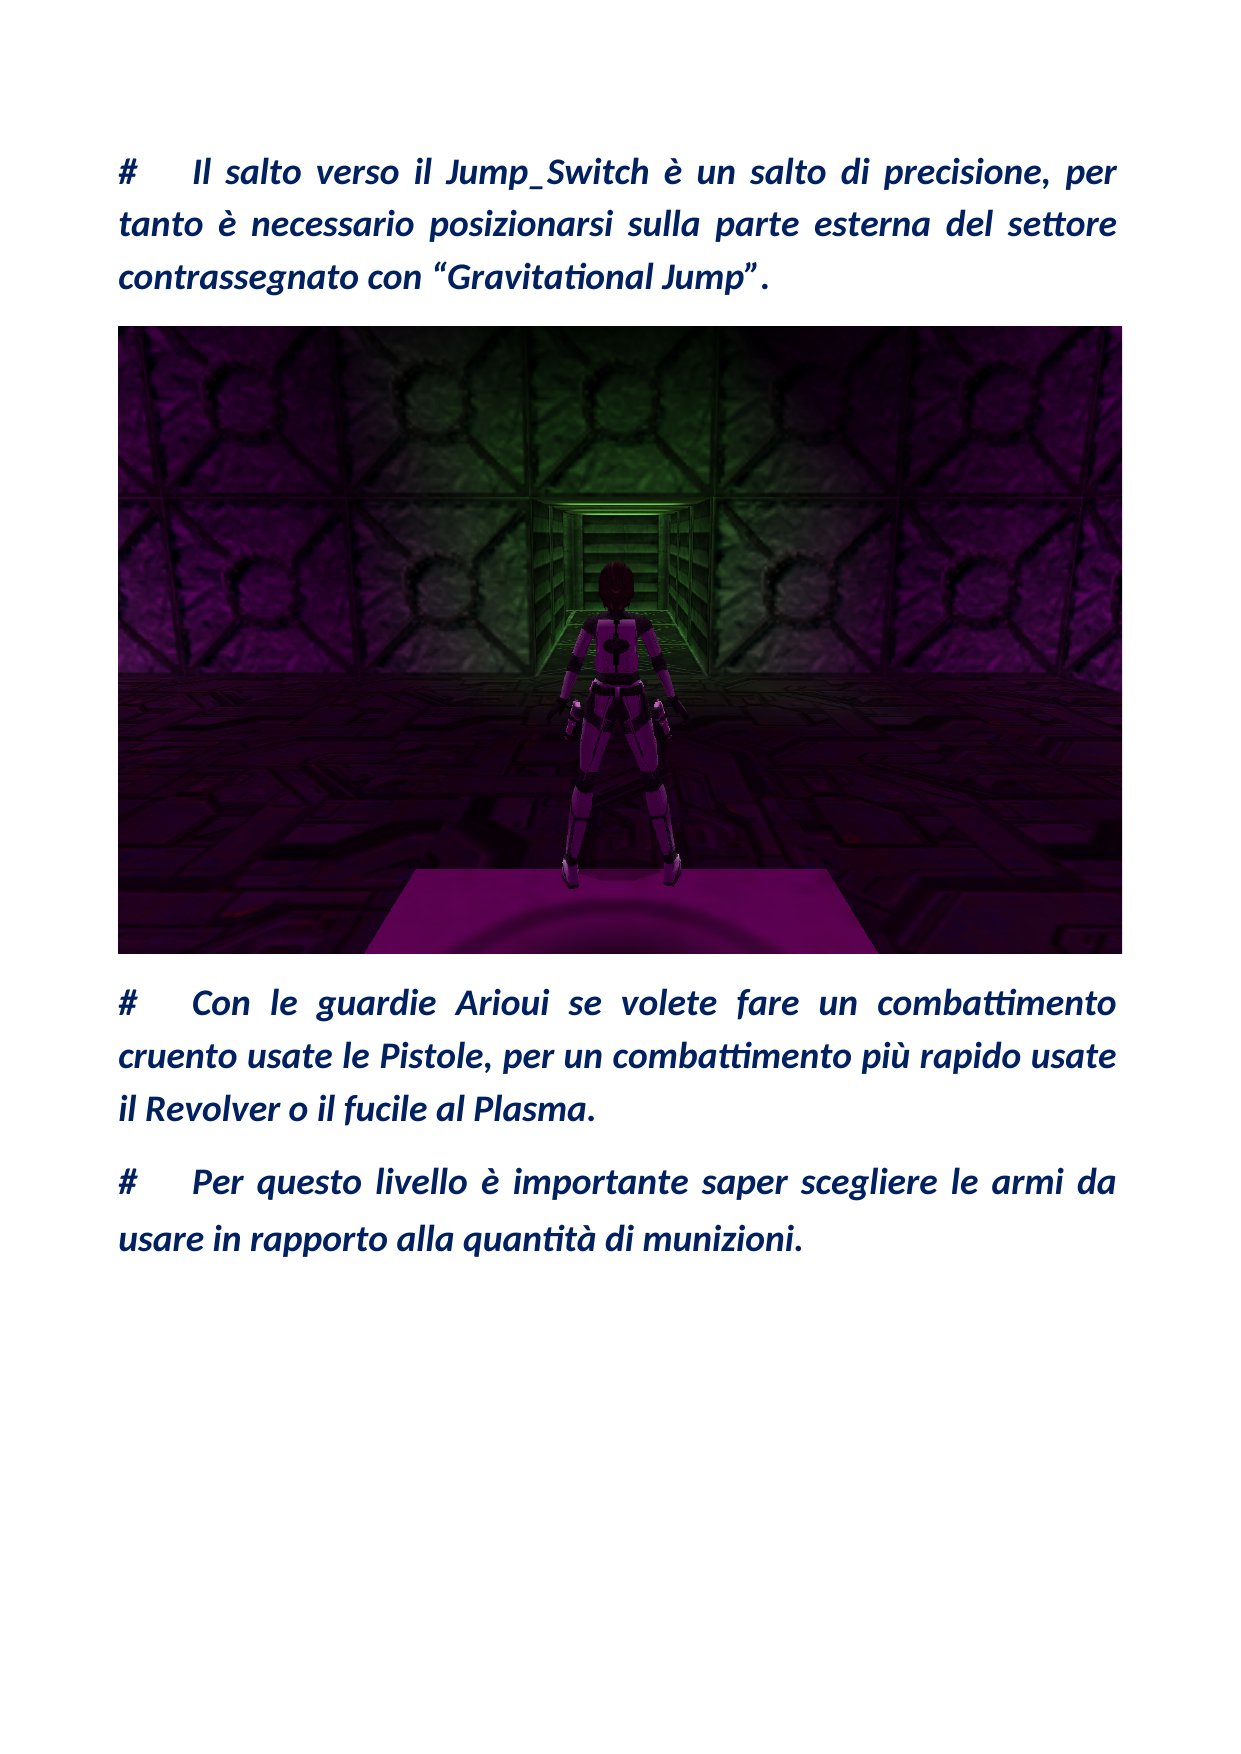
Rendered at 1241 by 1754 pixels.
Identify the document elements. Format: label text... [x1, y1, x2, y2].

picture [118, 326, 1123, 954]
text # Il salto verso il Jump_Switch è un salto di precisione, per tanto è necessario posizionarsi sulla parte esterna del settore contrassegnato con “Gravitational Jump”. [118, 148, 1122, 299]
text # Per questo livello è importante saper scegliere le armi da usare in rapporto alla quantità di munizioni. [118, 1158, 1122, 1262]
text # Con le guardie Arioui se volete fare un combattimento cruento usate le Pistole, per un combattimento più rapido usate il Revolver o il fucile al Plasma. [118, 979, 1122, 1130]
